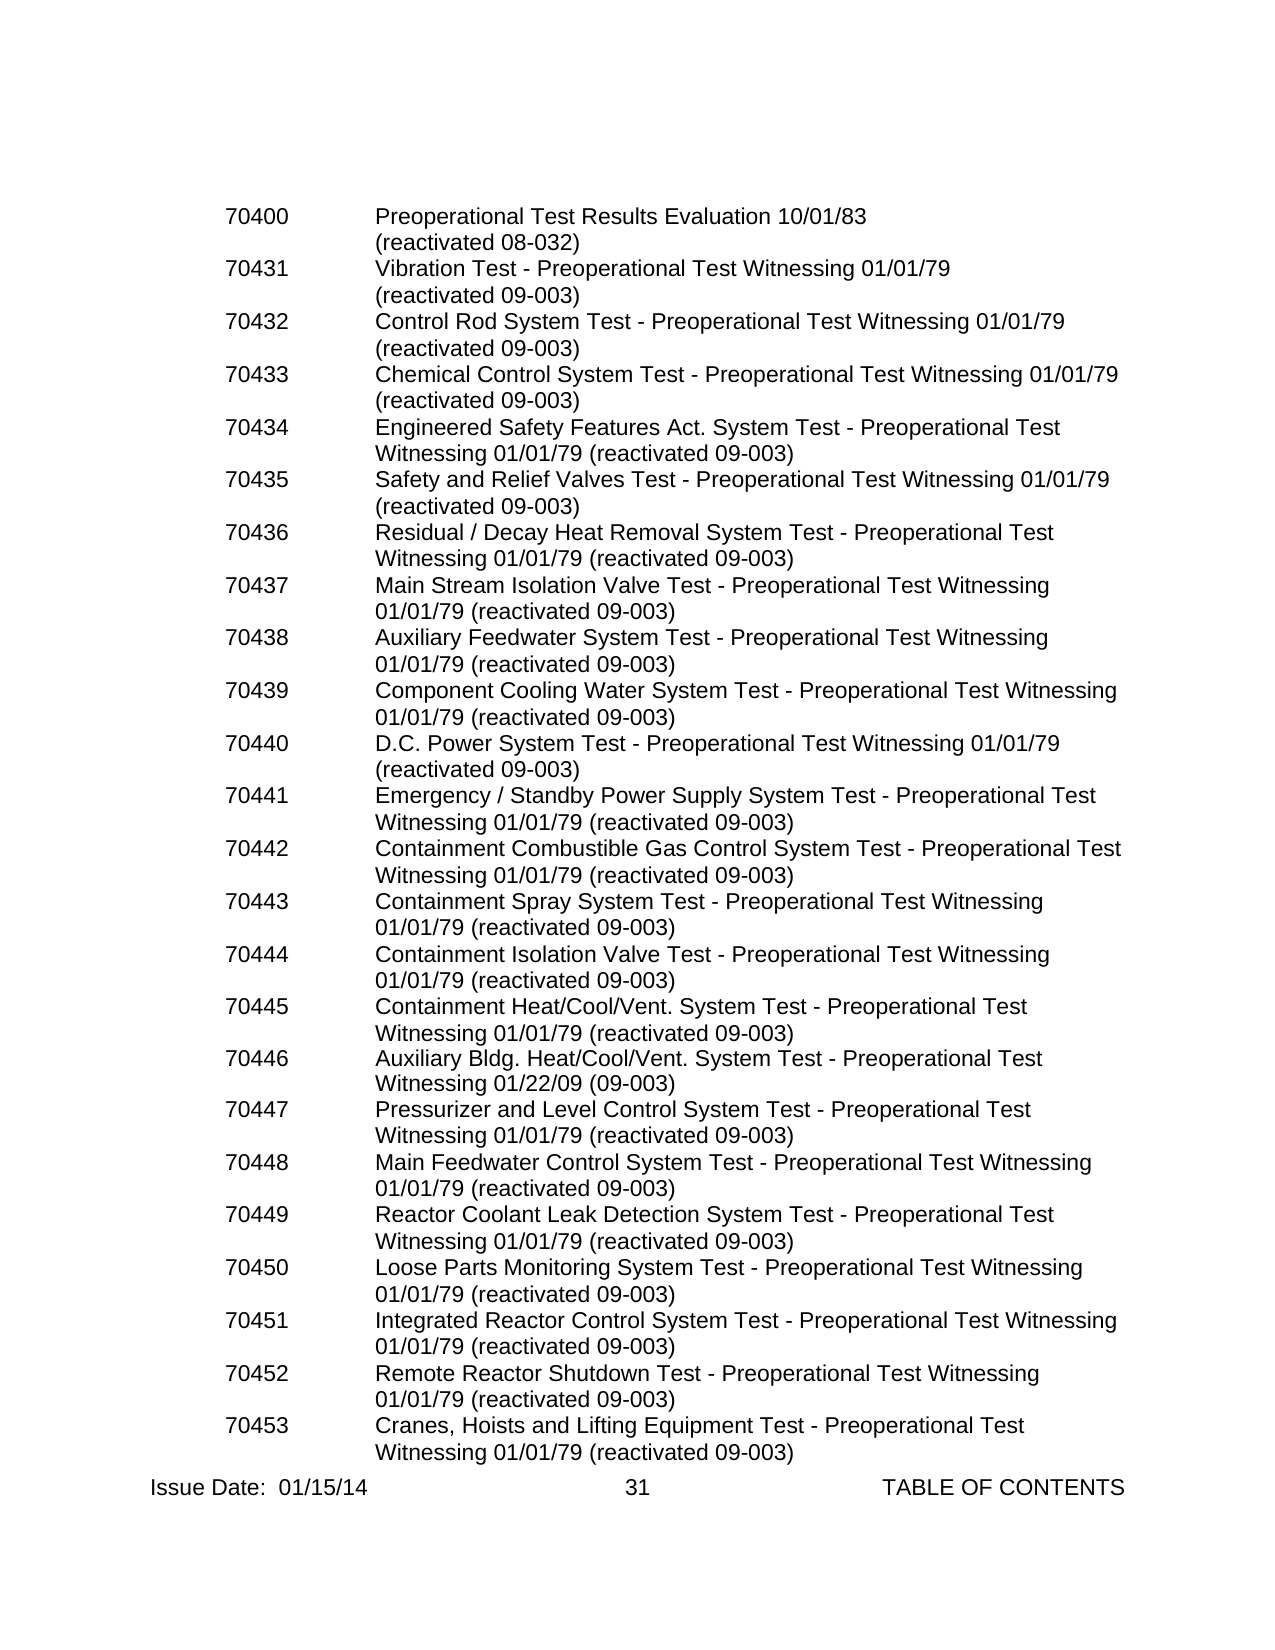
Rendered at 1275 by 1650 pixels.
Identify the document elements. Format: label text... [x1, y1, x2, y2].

text 70452 Remote Reactor Shutdown Test - Preoperational Test Witnessing 01/01/79 (reactivated 09-003) [150, 1359, 1125, 1412]
text 70453 Cranes, Hoists and Lifting Equipment Test - Preoperational Test Witnessing 01/01/79 (reactivated 09-003) [150, 1412, 1125, 1465]
text (reactivated 08-032) [150, 229, 1125, 255]
text 70433 Chemical Control System Test - Preoperational Test Witnessing 01/01/79 (reactivated 09-003) [150, 361, 1125, 413]
text 70435 Safety and Relief Valves Test - Preoperational Test Witnessing 01/01/79 (reactivated 09-003) [150, 466, 1125, 519]
text 70450 Loose Parts Monitoring System Test - Preoperational Test Witnessing 01/01/79 (reactivated 09-003) [150, 1254, 1125, 1307]
text 70443 Containment Spray System Test - Preoperational Test Witnessing 01/01/79 (reactivated 09-003) [150, 888, 1125, 941]
text 70448 Main Feedwater Control System Test - Preoperational Test Witnessing 01/01/79 (reactivated 09-003) [150, 1149, 1125, 1201]
text 70451 Integrated Reactor Control System Test - Preoperational Test Witnessing 01/01/79 (reactivated 09-003) [150, 1307, 1125, 1359]
text 70432 Control Rod System Test - Preoperational Test Witnessing 01/01/79 (reactivated 09-003) [150, 308, 1125, 361]
text (reactivated 09-003) [150, 282, 1125, 308]
text 70431 Vibration Test - Preoperational Test Witnessing 01/01/79 [150, 255, 1125, 282]
text 70441 Emergency / Standby Power Supply System Test - Preoperational Test Witnessing 01/01/79 (reactivated 09-003) [150, 782, 1125, 835]
text 70439 Component Cooling Water System Test - Preoperational Test Witnessing 01/01/79 (reactivated 09-003) [150, 677, 1125, 730]
text 70434 Engineered Safety Features Act. System Test - Preoperational Test Witnessing 01/01/79 (reactivated 09-003) [150, 413, 1125, 466]
text 70444 Containment Isolation Valve Test - Preoperational Test Witnessing 01/01/79 (reactivated 09-003) [150, 941, 1125, 993]
text 70446 Auxiliary Bldg. Heat/Cool/Vent. System Test - Preoperational Test Witnessing 01/22/09 (09-003) [150, 1046, 1125, 1096]
text 70440 D.C. Power System Test - Preoperational Test Witnessing 01/01/79 (reactivated 09-003) [150, 730, 1125, 782]
text 70442 Containment Combustible Gas Control System Test - Preoperational Test Witnessing 01/01/79 (reactivated 09-003) [150, 835, 1125, 888]
text 70449 Reactor Coolant Leak Detection System Test - Preoperational Test Witnessing 01/01/79 (reactivated 09-003) [150, 1201, 1125, 1254]
text 70445 Containment Heat/Cool/Vent. System Test - Preoperational Test Witnessing 01/01/79 (reactivated 09-003) [150, 993, 1125, 1046]
text 70400 Preoperational Test Results Evaluation 10/01/83 [150, 203, 1125, 229]
text 70447 Pressurizer and Level Control System Test - Preoperational Test Witnessing 01/01/79 (reactivated 09-003) [150, 1096, 1125, 1149]
text 70436 Residual / Decay Heat Removal System Test - Preoperational Test Witnessing 01/01/79 (reactivated 09-003) [150, 519, 1125, 572]
text 70438 Auxiliary Feedwater System Test - Preoperational Test Witnessing 01/01/79 (reactivated 09-003) [150, 624, 1125, 677]
text 70437 Main Stream Isolation Valve Test - Preoperational Test Witnessing 01/01/79 (reactivated 09-003) [150, 572, 1125, 624]
